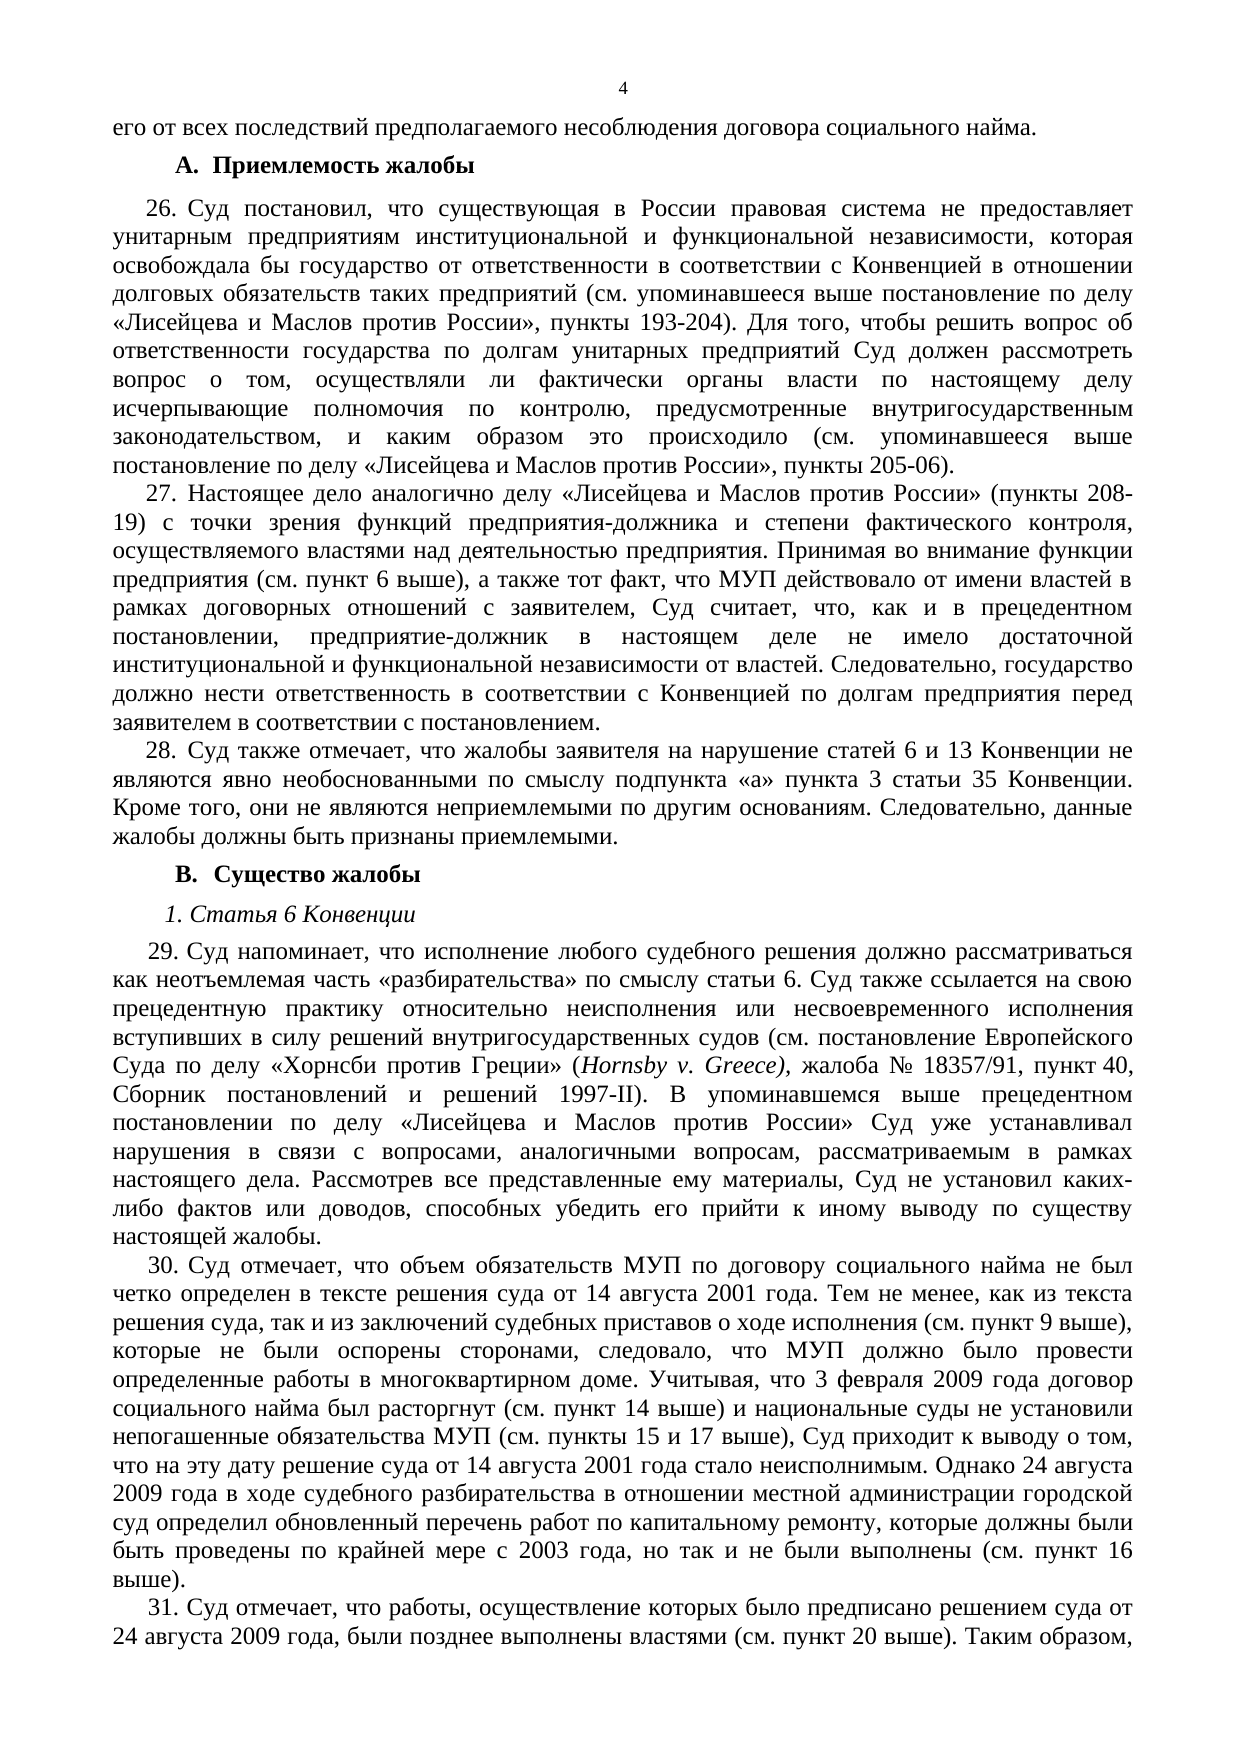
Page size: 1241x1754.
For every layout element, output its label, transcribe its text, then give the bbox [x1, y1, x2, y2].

list Существо жалобы [160, 862, 1134, 887]
list Суд постановил, что существующая в России правовая система не предоставляет унитарным предприятиям институциональной и функциональной независимости, которая освобождала бы государство от ответственности в соответствии с Конвенцией в отношении долговых обязательств таких предприятий (см. упоминавшееся выше постановление по делу «Лисейцева и Маслов против России», пункты 193-204). Для того, чтобы решить вопрос об ответственности государства по долгам унитарных предприятий Суд должен рассмотреть вопрос о том, осуществляли ли фактически органы власти по настоящему делу исчерпывающие полномочия по контролю, предусмотренные внутригосударственным законодательством, и каким образом это происходило (см. упоминавшееся выше постановление по делу «Лисейцева и Маслов против России», пункты 205-06). [112, 193, 1134, 479]
list Настоящее дело аналогично делу «Лисейцева и Маслов против России» (пункты 208-19) с точки зрения функций предприятия-должника и степени фактического контроля, осуществляемого властями над деятельностью предприятия. Принимая во внимание функции предприятия (см. пункт 6 выше), а также тот факт, что МУП действовало от имени властей в рамках договорных отношений с заявителем, Суд считает, что, как и в прецедентном постановлении, предприятие-должник в настоящем деле не имело достаточной институциональной и функциональной независимости от властей. Следовательно, государство должно нести ответственность в соответствии с Конвенцией по долгам предприятия перед заявителем в соответствии с постановлением. [112, 479, 1134, 736]
list Приемлемость жалобы [160, 153, 1134, 178]
text 1. Статья 6 Конвенции [164, 903, 1134, 928]
list Суд напоминает, что исполнение любого судебного решения должно рассматриваться как неотъемлемая часть «разбирательства» по смыслу статьи 6. Суд также ссылается на свою прецедентную практику относительно неисполнения или несвоевременного исполнения вступивших в силу решений внутригосударственных судов (см. постановление Европейского Суда по делу «Хорнсби против Греции» (Hornsby v. Greece), жалоба № 18357/91, пункт 40, Сборник постановлений и решений 1997-II). В упоминавшемся выше прецедентном постановлении по делу «Лисейцева и Маслов против России» Суд уже устанавливал нарушения в связи с вопросами, аналогичными вопросам, рассматриваемым в рамках настоящего дела. Рассмотрев все представленные ему материалы, Суд не установил каких-либо фактов или доводов, способных убедить его прийти к иному выводу по существу настоящей жалобы. [112, 937, 1134, 1251]
list Суд отмечает, что объем обязательств МУП по договору социального найма не был четко определен в тексте решения суда от 14 августа 2001 года. Тем не менее, как из текста решения суда, так и из заключений судебных приставов о ходе исполнения (см. пункт 9 выше), которые не были оспорены сторонами, следовало, что МУП должно было провести определенные работы в многоквартирном доме. Учитывая, что 3 февраля 2009 года договор социального найма был расторгнут (см. пункт 14 выше) и национальные суды не установили непогашенные обязательства МУП (см. пункты 15 и 17 выше), Суд приходит к выводу о том, что на эту дату решение суда от 14 августа 2001 года стало неисполнимым. Однако 24 августа 2009 года в ходе судебного разбирательства в отношении местной администрации городской суд определил обновленный перечень работ по капитальному ремонту, которые должны были быть проведены по крайней мере с 2003 года, но так и не были выполнены (см. пункт 16 выше). [112, 1251, 1134, 1593]
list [112, 112, 1134, 141]
list Суд также отмечает, что жалобы заявителя на нарушение статей 6 и 13 Конвенции не являются явно необоснованными по смыслу подпункта «а» пункта 3 статьи 35 Конвенции. Кроме того, они не являются неприемлемыми по другим основаниям. Следовательно, данные жалобы должны быть признаны приемлемыми. [112, 736, 1134, 850]
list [112, 1593, 1134, 1650]
